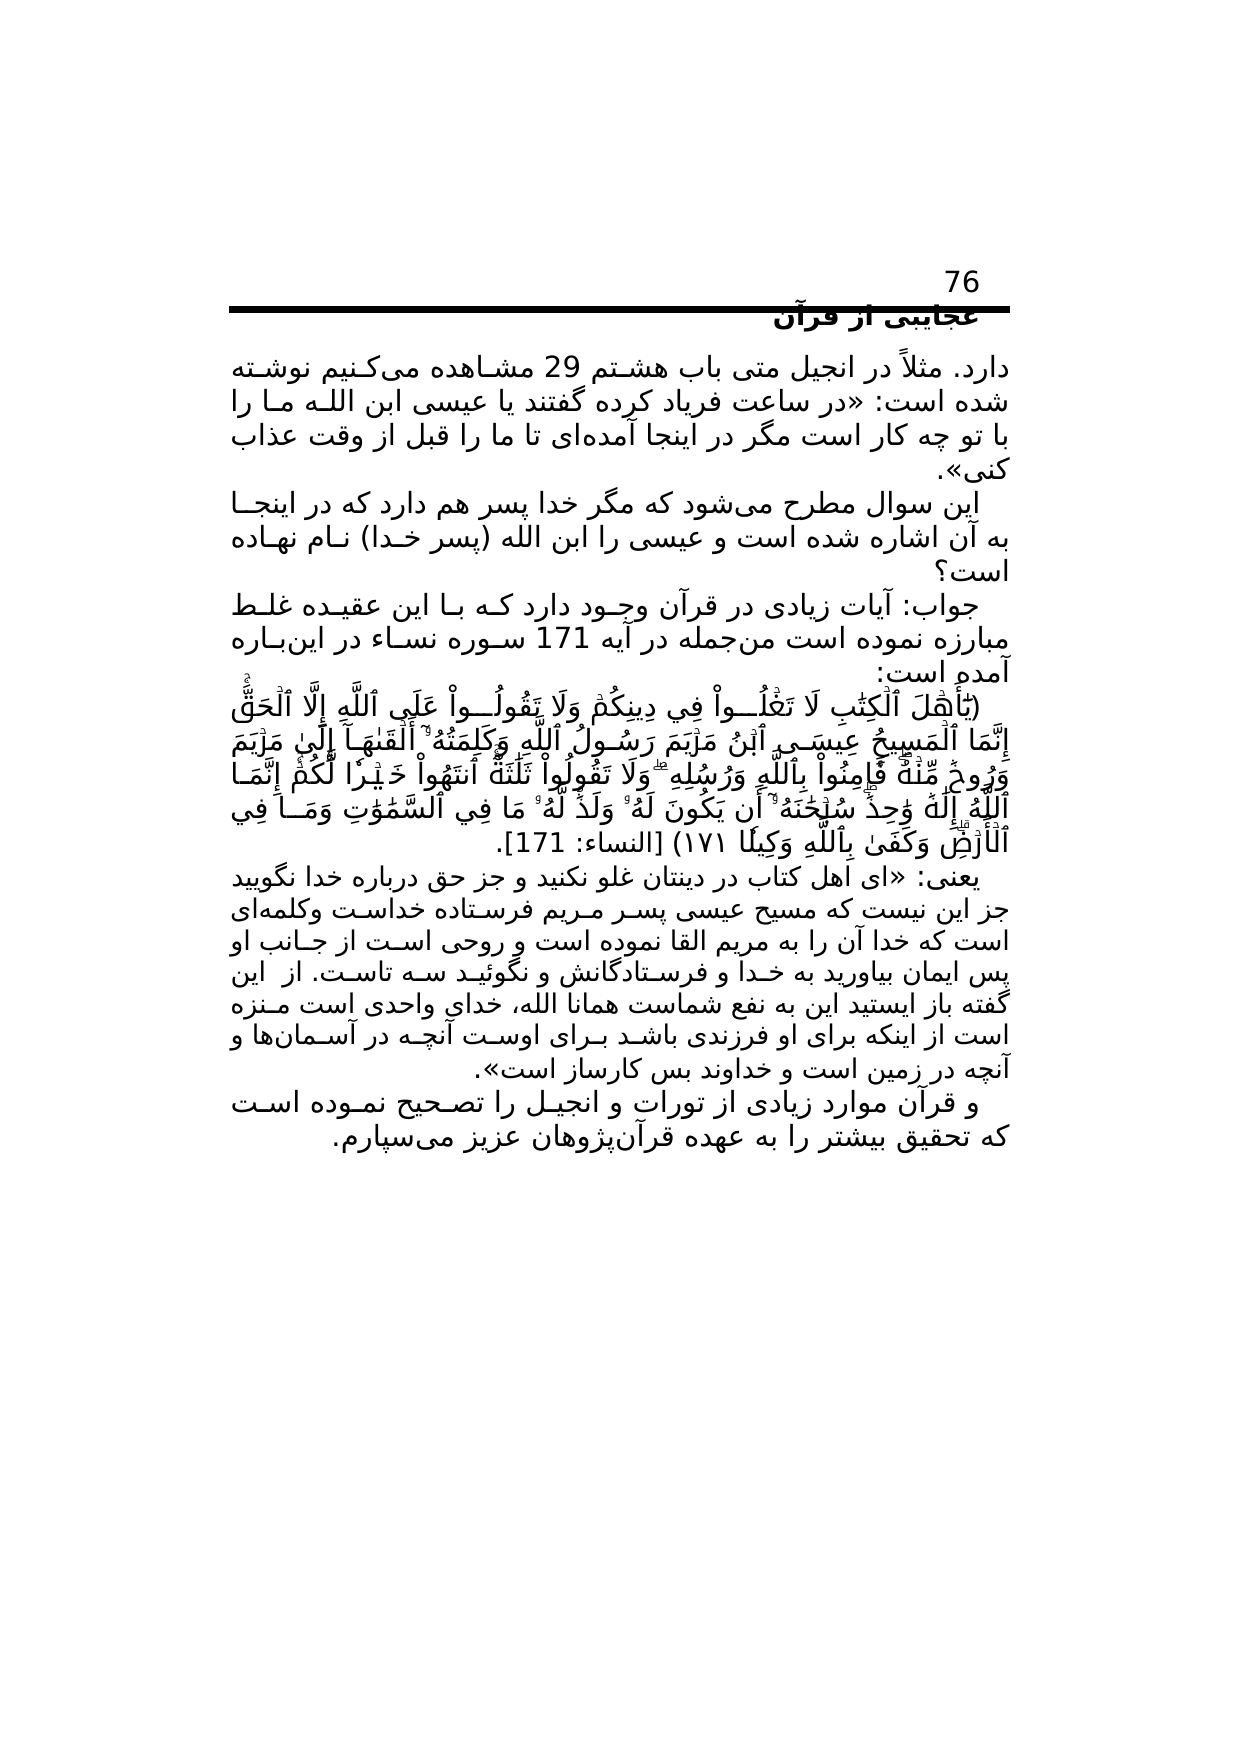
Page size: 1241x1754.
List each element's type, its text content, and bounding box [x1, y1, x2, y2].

text و قرآن موارد زیادی از تورات و انجیل را تصحیح نموده است که تحقیق بیشتر را به عهده قرآن‌پژوهان عزیز می‌سپارم. [230, 1085, 1010, 1153]
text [230, 350, 1010, 486]
text این سوال مطرح می‌شود که مگر خدا پسر هم دارد که در اینجا به آن اشاره شده است و عیسی را ابن الله (پسر خدا) نام نهاده است؟ [230, 486, 1010, 588]
text جواب: آیات زیادی در قرآن وجود دارد که با این عقیده غلط مبارزه نموده است من‌جمله در آیه 171 سوره نساء در این‌باره آمده است: [230, 588, 1010, 690]
text ﴿يَٰٓأَهۡلَ ٱلۡكِتَٰبِ لَا تَغۡلُواْ فِي دِينِكُمۡ وَلَا تَقُولُواْ عَلَى ٱللَّهِ إِلَّا ٱلۡحَقَّۚ إِنَّمَا ٱلۡمَسِيحُ عِيسَى ٱبۡنُ مَرۡيَمَ رَسُولُ ٱللَّهِ وَكَلِمَتُهُۥٓ أَلۡقَىٰهَآ إِلَىٰ مَرۡيَمَ وَرُوحٞ مِّنۡهُۖ فَ‍َٔامِنُواْ بِٱللَّهِ وَرُسُلِهِۦۖ وَلَا تَقُولُواْ ثَلَٰثَةٌۚ ٱنتَهُواْ خَيۡرٗا لَّكُمۡۚ إِنَّمَا ٱللَّهُ إِلَٰهٞ وَٰحِدٞۖ سُبۡحَٰنَهُۥٓ أَن يَكُونَ لَهُۥ وَلَدٞۘ لَّهُۥ مَا فِي ٱلسَّمَٰوَٰتِ وَمَا فِي ٱلۡأَرۡضِۗ وَكَفَىٰ بِٱللَّهِ وَكِيلٗا ١٧١﴾ [النساء: 171]. [230, 690, 1010, 859]
text یعنی: «ای اهل کتاب در دینتان غلو نکنید و جز حق درباره خدا نگویید جز این نیست که مسیح عیسی پسر مریم فرستاده خداست وکلمه‌ای است که خدا آن را به مریم القا نموده است و روحی است از جانب او پس ایمان بیاورید به خدا و فرستادگانش و نگوئید سه تاست. از این گفته باز ایستید این به نفع شماست همانا الله، خدای واحدی است منزه است از اینکه برای او فرزندی باشد برای اوست آنچه در آسمان‌ها و آنچه در زمین است و خداوند بس کارساز است». [230, 859, 1010, 1085]
